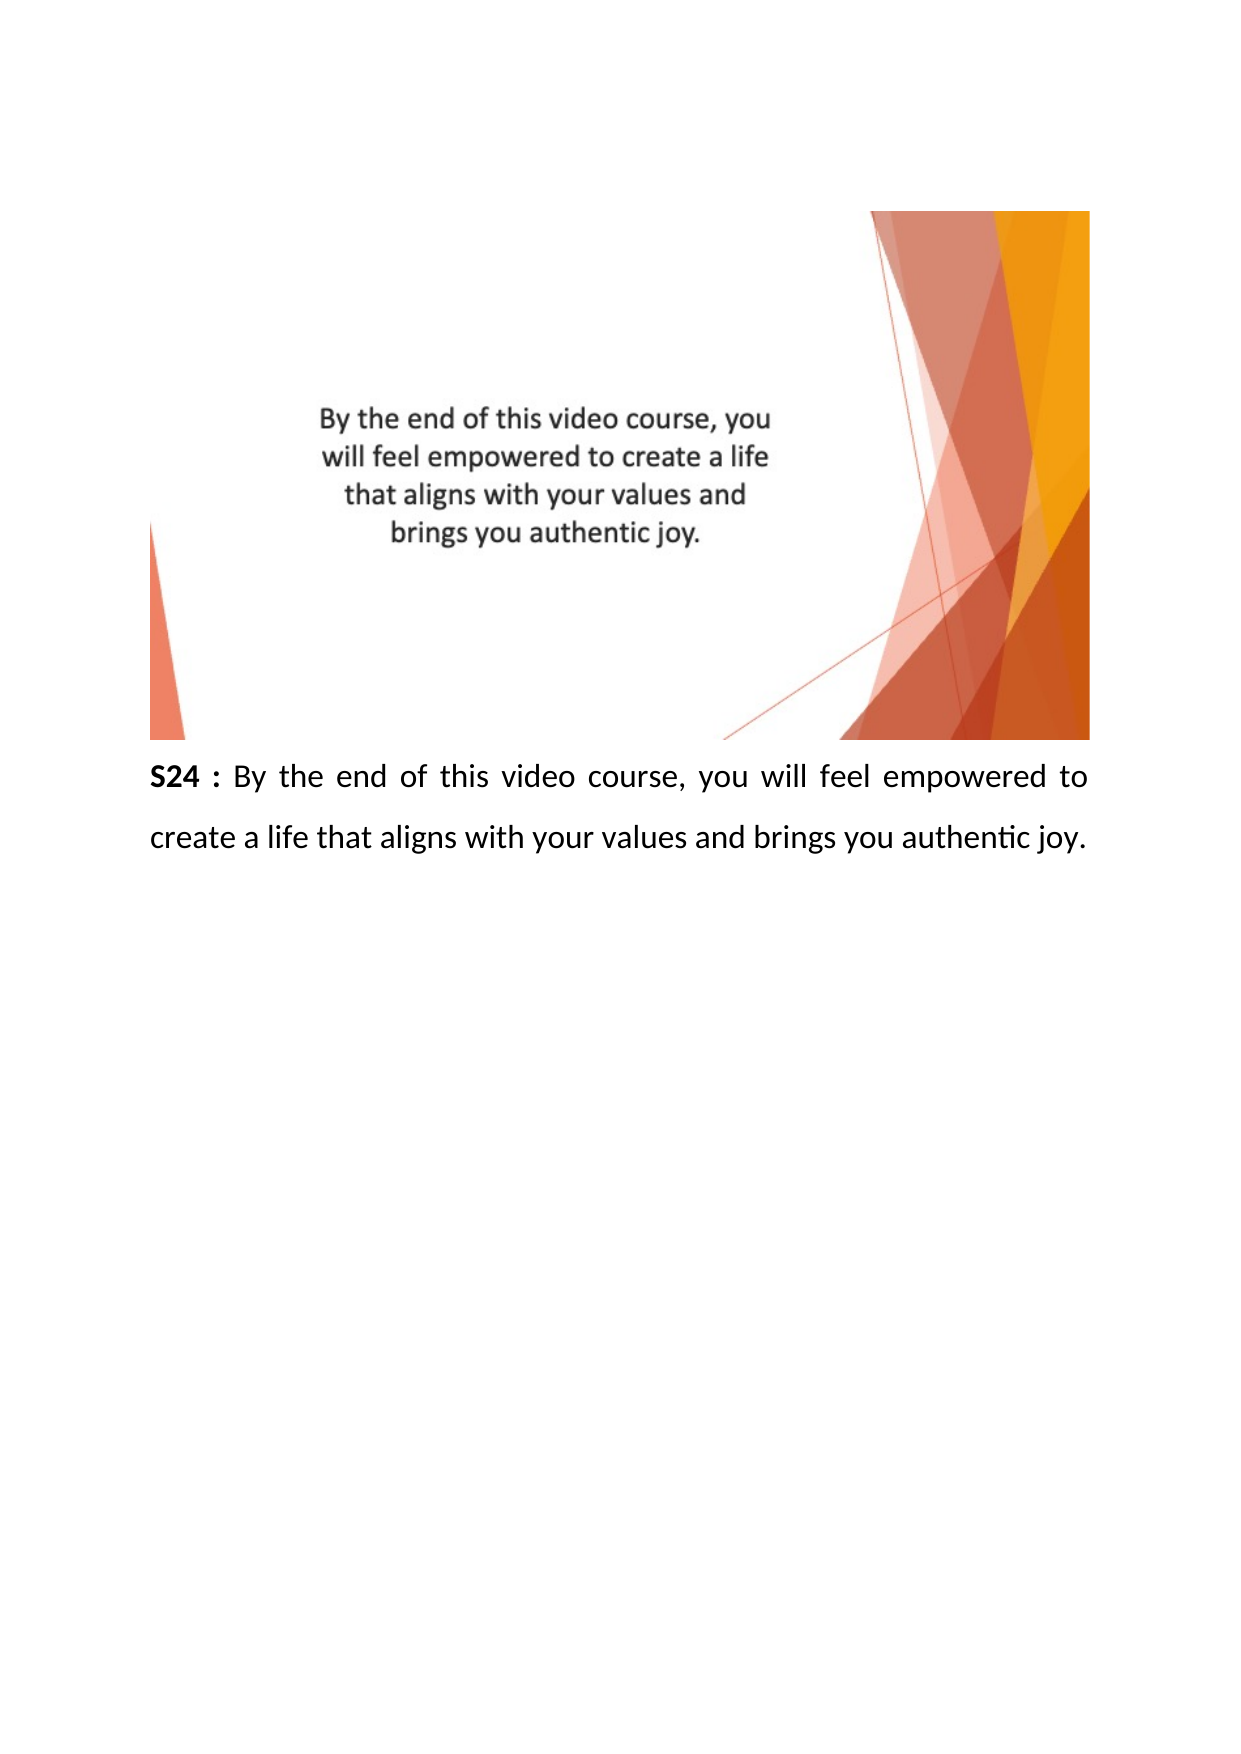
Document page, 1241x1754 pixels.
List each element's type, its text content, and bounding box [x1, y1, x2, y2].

text S24 : By the end of this video course, you will feel empowered to create a life that aligns with your values and brings you authentic joy. [150, 755, 1090, 857]
picture [150, 211, 1090, 740]
